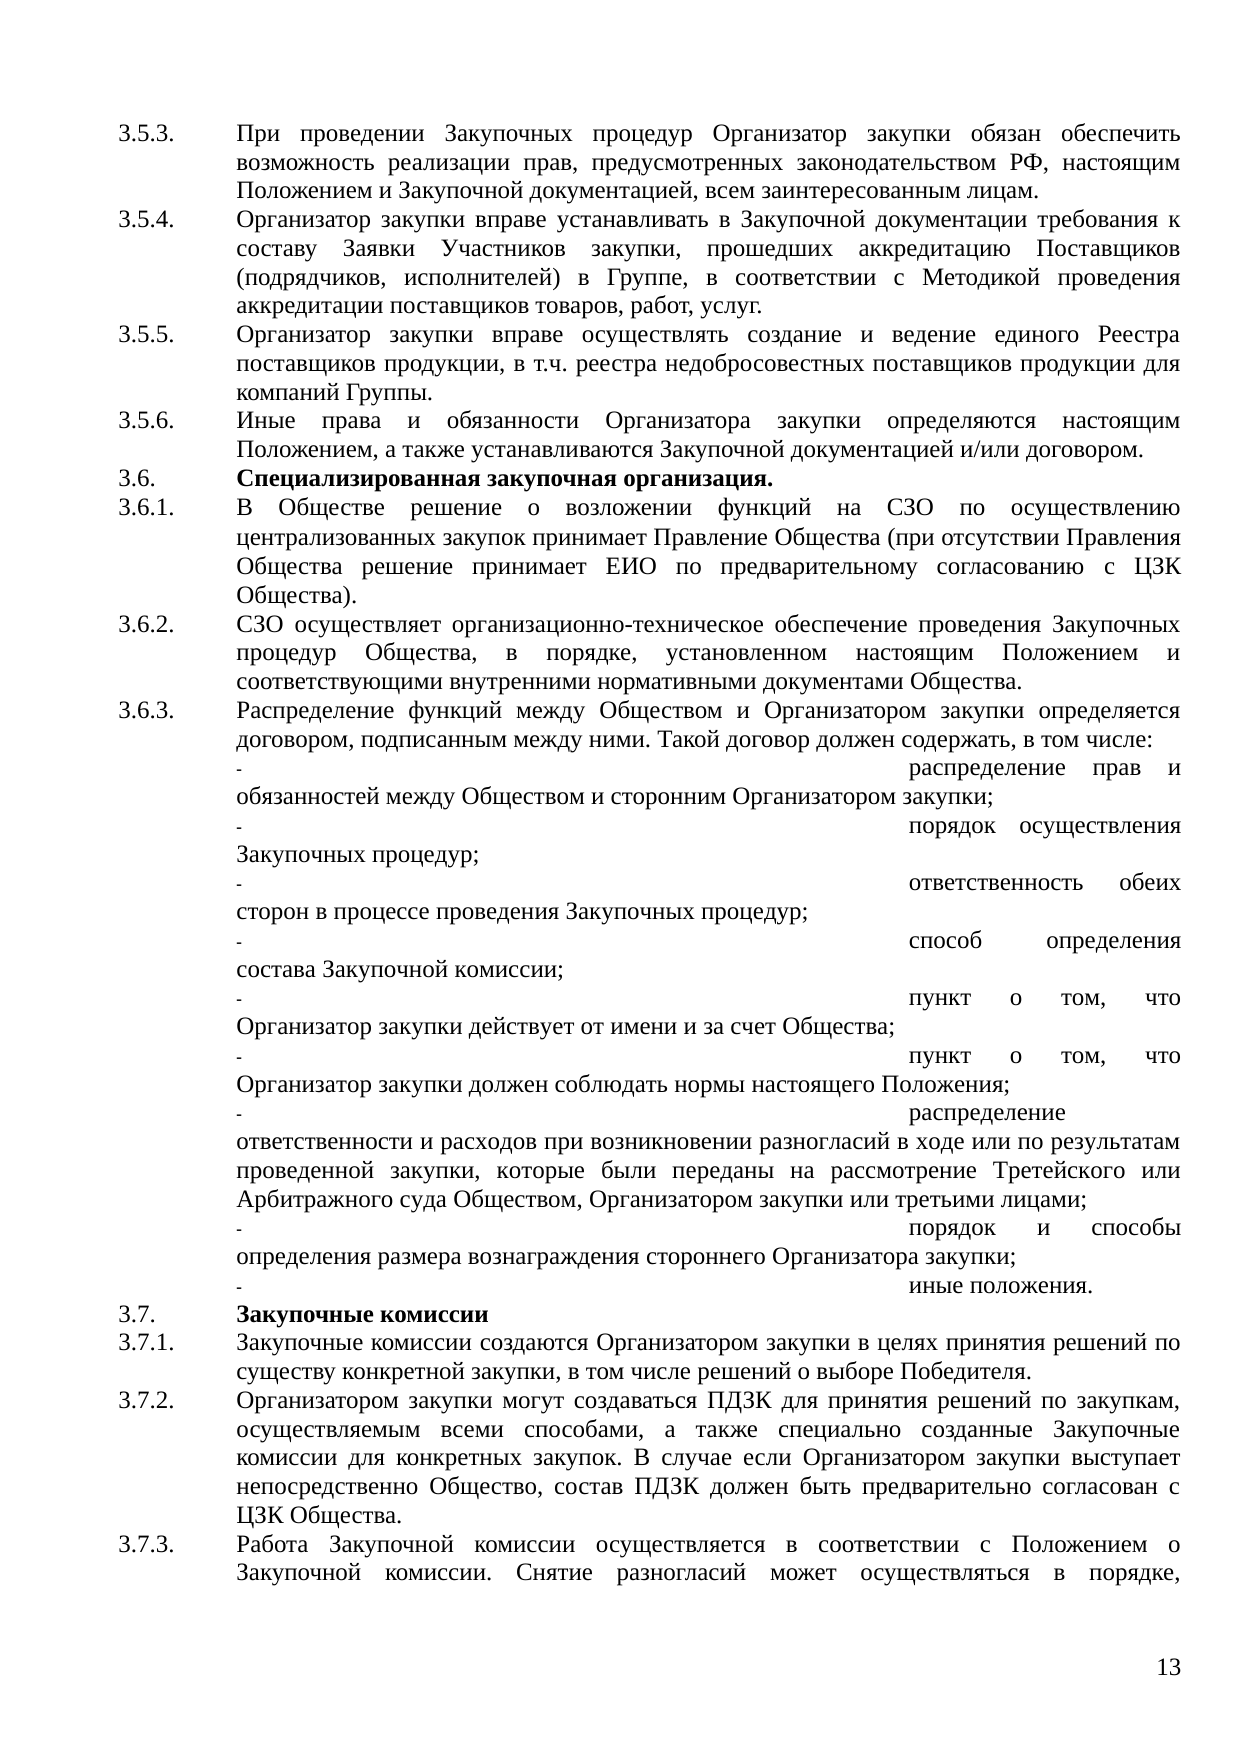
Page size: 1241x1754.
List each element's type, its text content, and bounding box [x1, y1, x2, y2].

list порядок и способы определения размера вознаграждения стороннего Организатора закупки; [236, 1212, 1181, 1270]
list пункт о том, что Организатор закупки действует от имени и за счет Общества; [236, 982, 1181, 1040]
list способ определения состава Закупочной комиссии; [236, 925, 1181, 982]
list Организатор закупки вправе осуществлять создание и ведение единого Реестра поставщиков продукции, в т.ч. реестра недобросовестных поставщиков продукции для компаний Группы. [118, 319, 1181, 406]
list Организатор закупки вправе устанавливать в Закупочной документации требования к составу Заявки Участников закупки, прошедших аккредитацию Поставщиков (подрядчиков, исполнителей) в Группе, в соответствии с Методикой проведения аккредитации поставщиков товаров, работ, услуг. [118, 204, 1181, 319]
list иные положения. [236, 1270, 1181, 1299]
list ответственность обеих сторон в процессе проведения Закупочных процедур; [236, 867, 1181, 925]
list распределение ответственности и расходов при возникновении разногласий в ходе или по результатам проведенной закупки, которые были переданы на рассмотрение Третейского или Арбитражного суда Обществом, Организатором закупки или третьими лицами; [236, 1097, 1181, 1212]
list Специализированная закупочная организация. [118, 463, 1181, 492]
list распределение прав и обязанностей между Обществом и сторонним Организатором закупки; [236, 752, 1181, 810]
list порядок осуществления Закупочных процедур; [236, 810, 1181, 867]
list Закупочные комиссии [118, 1299, 1181, 1327]
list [118, 1529, 1181, 1586]
list Распределение функций между Обществом и Организатором закупки определяется договором, подписанным между ними. Такой договор должен содержать, в том числе: [118, 695, 1181, 752]
list Иные права и обязанности Организатора закупки определяются настоящим Положением, а также устанавливаются Закупочной документацией и/или договором. [118, 406, 1181, 463]
list При проведении Закупочных процедур Организатор закупки обязан обеспечить возможность реализации прав, предусмотренных законодательством РФ, настоящим Положением и Закупочной документацией, всем заинтересованным лицам. [118, 118, 1181, 204]
list Организатором закупки могут создаваться ПДЗК для принятия решений по закупкам, осуществляемым всеми способами, а также специально созданные Закупочные комиссии для конкретных закупок. В случае если Организатором закупки выступает непосредственно Общество, состав ПДЗК должен быть предварительно согласован с ЦЗК Общества. [118, 1385, 1181, 1529]
list Закупочные комиссии создаются Организатором закупки в целях принятия решений по существу конкретной закупки, в том числе решений о выборе Победителя. [118, 1327, 1181, 1385]
list В Обществе решение о возложении функций на СЗО по осуществлению централизованных закупок принимает Правление Общества (при отсутствии Правления Общества решение принимает ЕИО по предварительному согласованию c ЦЗК Общества). [118, 492, 1181, 609]
list СЗО осуществляет организационно-техническое обеспечение проведения Закупочных процедур Общества, в порядке, установленном настоящим Положением и соответствующими внутренними нормативными документами Общества. [118, 609, 1181, 695]
list пункт о том, что Организатор закупки должен соблюдать нормы настоящего Положения; [236, 1040, 1181, 1097]
